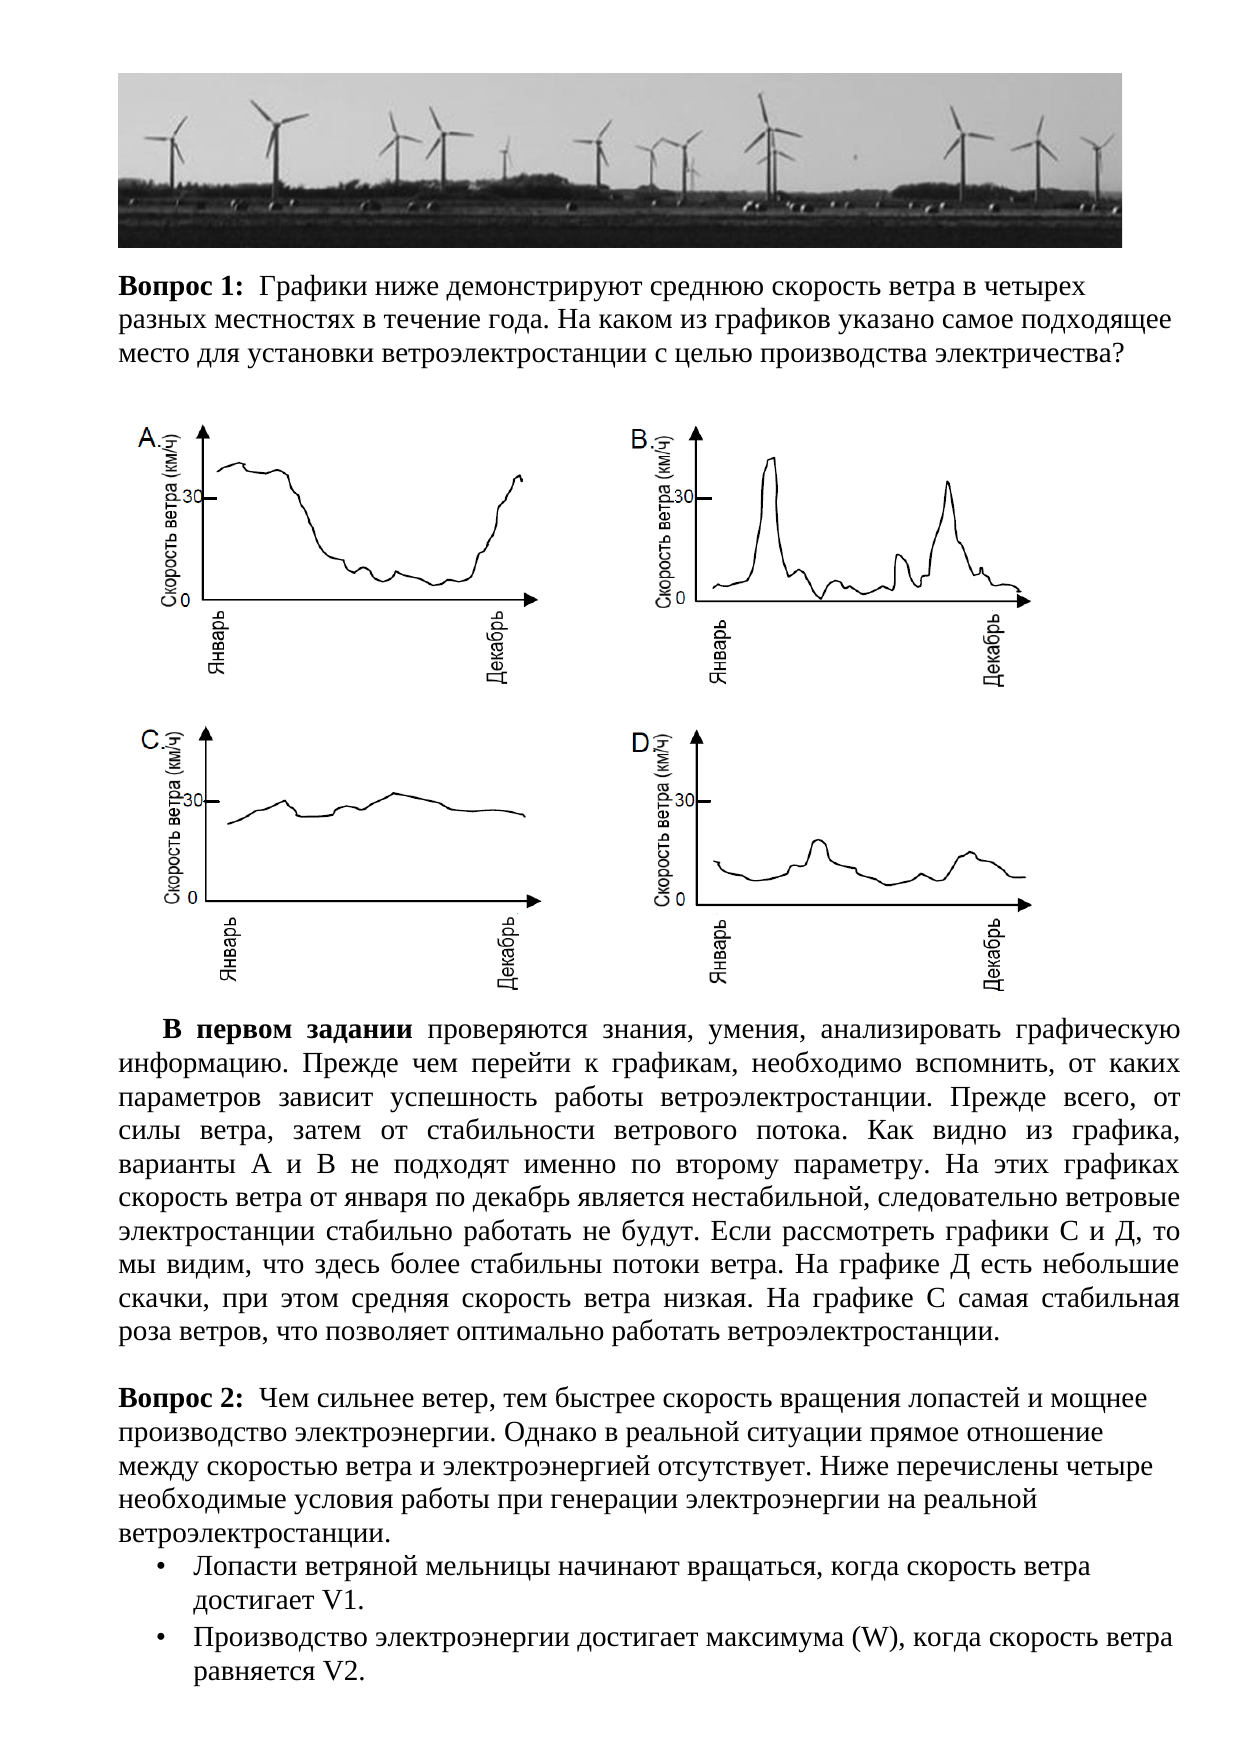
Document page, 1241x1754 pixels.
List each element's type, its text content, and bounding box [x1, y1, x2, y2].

text Вопрос 1: Графики ниже демонстрируют среднюю скорость ветра в четырех разных местностях в течение года. На каком из графиков указано самое подходящее место для установки ветроэлектростанции с целью производства электричества? [118, 268, 1181, 368]
list Лопасти ветряной мельницы начинают вращаться, когда скорость ветра достигает V1. [156, 1548, 1181, 1615]
text Вопрос 2: Чем сильнее ветер, тем быстрее скорость вращения лопастей и мощнее производство электроэнергии. Однако в реальной ситуации прямое отношение между скоростью ветра и электроэнергией отсутствует. Ниже перечислены четыре необходимые условия работы при генерации электроэнергии на реальной ветроэлектростанции. [118, 1381, 1181, 1548]
list Производство электроэнергии достигает максимума (W), когда скорость ветра равняется V2. [156, 1619, 1181, 1686]
text В первом задании проверяются знания, умения, анализировать графическую информацию. Прежде чем перейти к графикам, необходимо вспомнить, от каких параметров зависит успешность работы ветроэлектростанции. Прежде всего, от силы ветра, затем от стабильности ветрового потока. Как видно из графика, варианты А и В не подходят именно по второму параметру. На этих графиках скорость ветра от января по декабрь является нестабильной, следовательно ветровые электростанции стабильно работать не будут. Если рассмотреть графики С и Д, то мы видим, что здесь более стабильны потоки ветра. На графике Д есть небольшие скачки, при этом средняя скорость ветра низкая. На графике С самая стабильная роза ветров, что позволяет оптимально работать ветроэлектростанции. [118, 1012, 1181, 1347]
